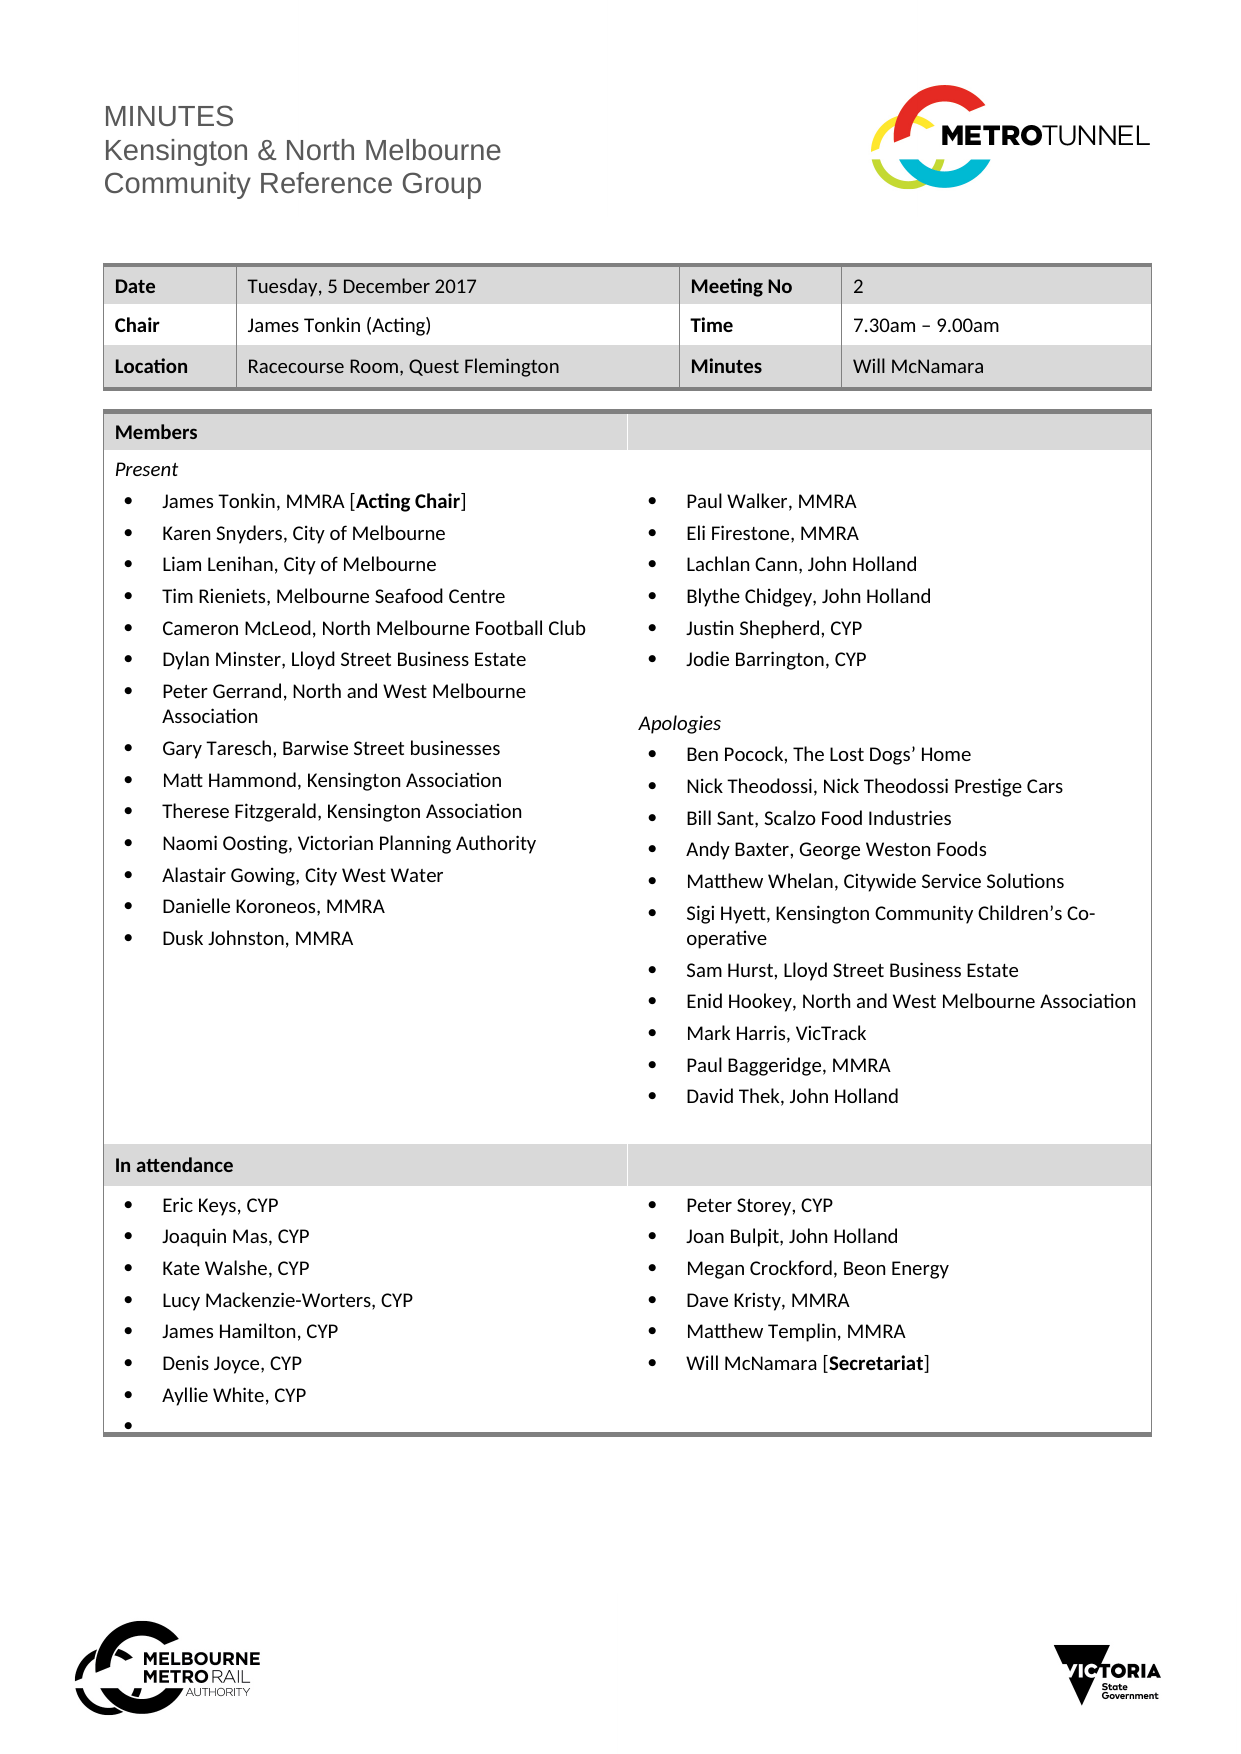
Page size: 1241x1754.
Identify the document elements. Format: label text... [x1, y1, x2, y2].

table_header [628, 414, 1151, 450]
table_cell Paul Walker, MMRA Eli Firestone, MMRA Lachlan Cann, John Holland Blythe Chidgey, John Holland Justin Shepherd, CYP Jodie Barrington, CYP Apologies Ben Pocock, The Lost Dogs’ Home Nick Theodossi, Nick Theodossi Prestige Cars Bill Sant, Scalzo Food Industries Andy Baxter, George Weston Foods Matthew Whelan, Citywide Service Solutions Sigi Hyett, Kensington Community Children’s Co-operative Sam Hurst, Lloyd Street Business Estate Enid Hookey, North and West Melbourne Association Mark Harris, VicTrack Paul Baggeridge, MMRA David Thek, John Holland [628, 450, 1151, 1144]
table_header Tuesday, 5 December 2017 [237, 267, 679, 304]
table_cell Present James Tonkin, MMRA [Acting Chair] Karen Snyders, City of Melbourne Liam Lenihan, City of Melbourne Tim Rieniets, Melbourne Seafood Centre Cameron McLeod, North Melbourne Football Club Dylan Minster, Lloyd Street Business Estate Peter Gerrand, North and West Melbourne Association Gary Taresch, Barwise Street businesses Matt Hammond, Kensington Association Therese Fitzgerald, Kensington Association Naomi Oosting, Victorian Planning Authority Alastair Gowing, City West Water Danielle Koroneos, MMRA Dusk Johnston, MMRA [104, 450, 627, 1144]
table_cell James Tonkin (Acting) [237, 304, 679, 345]
picture [0, 0, 1227, 217]
table_header Date [104, 267, 236, 304]
table_cell Racecourse Room, Quest Flemington [237, 345, 679, 387]
table_header Members [104, 414, 627, 450]
table_cell In attendance [104, 1144, 627, 1186]
table_cell Time [680, 304, 841, 345]
table_cell 7.30am – 9.00am [842, 304, 1151, 345]
table_header Meeting No [680, 267, 841, 304]
table_cell [628, 1144, 1151, 1186]
table_header 2 [842, 267, 1151, 304]
table_cell Peter Storey, CYP Joan Bulpit, John Holland Megan Crockford, Beon Energy Dave Kristy, MMRA Matthew Templin, MMRA Will McNamara [Secretariat] [628, 1186, 1151, 1432]
table_cell Eric Keys, CYP Joaquin Mas, CYP Kate Walshe, CYP Lucy Mackenzie-Worters, CYP James Hamilton, CYP Denis Joyce, CYP Ayllie White, CYP [104, 1186, 627, 1432]
table_cell Minutes [680, 345, 841, 387]
picture [0, 1593, 1237, 1754]
table_cell Will McNamara [842, 345, 1151, 387]
table_cell Chair [104, 304, 236, 345]
table_cell Location [104, 345, 236, 387]
